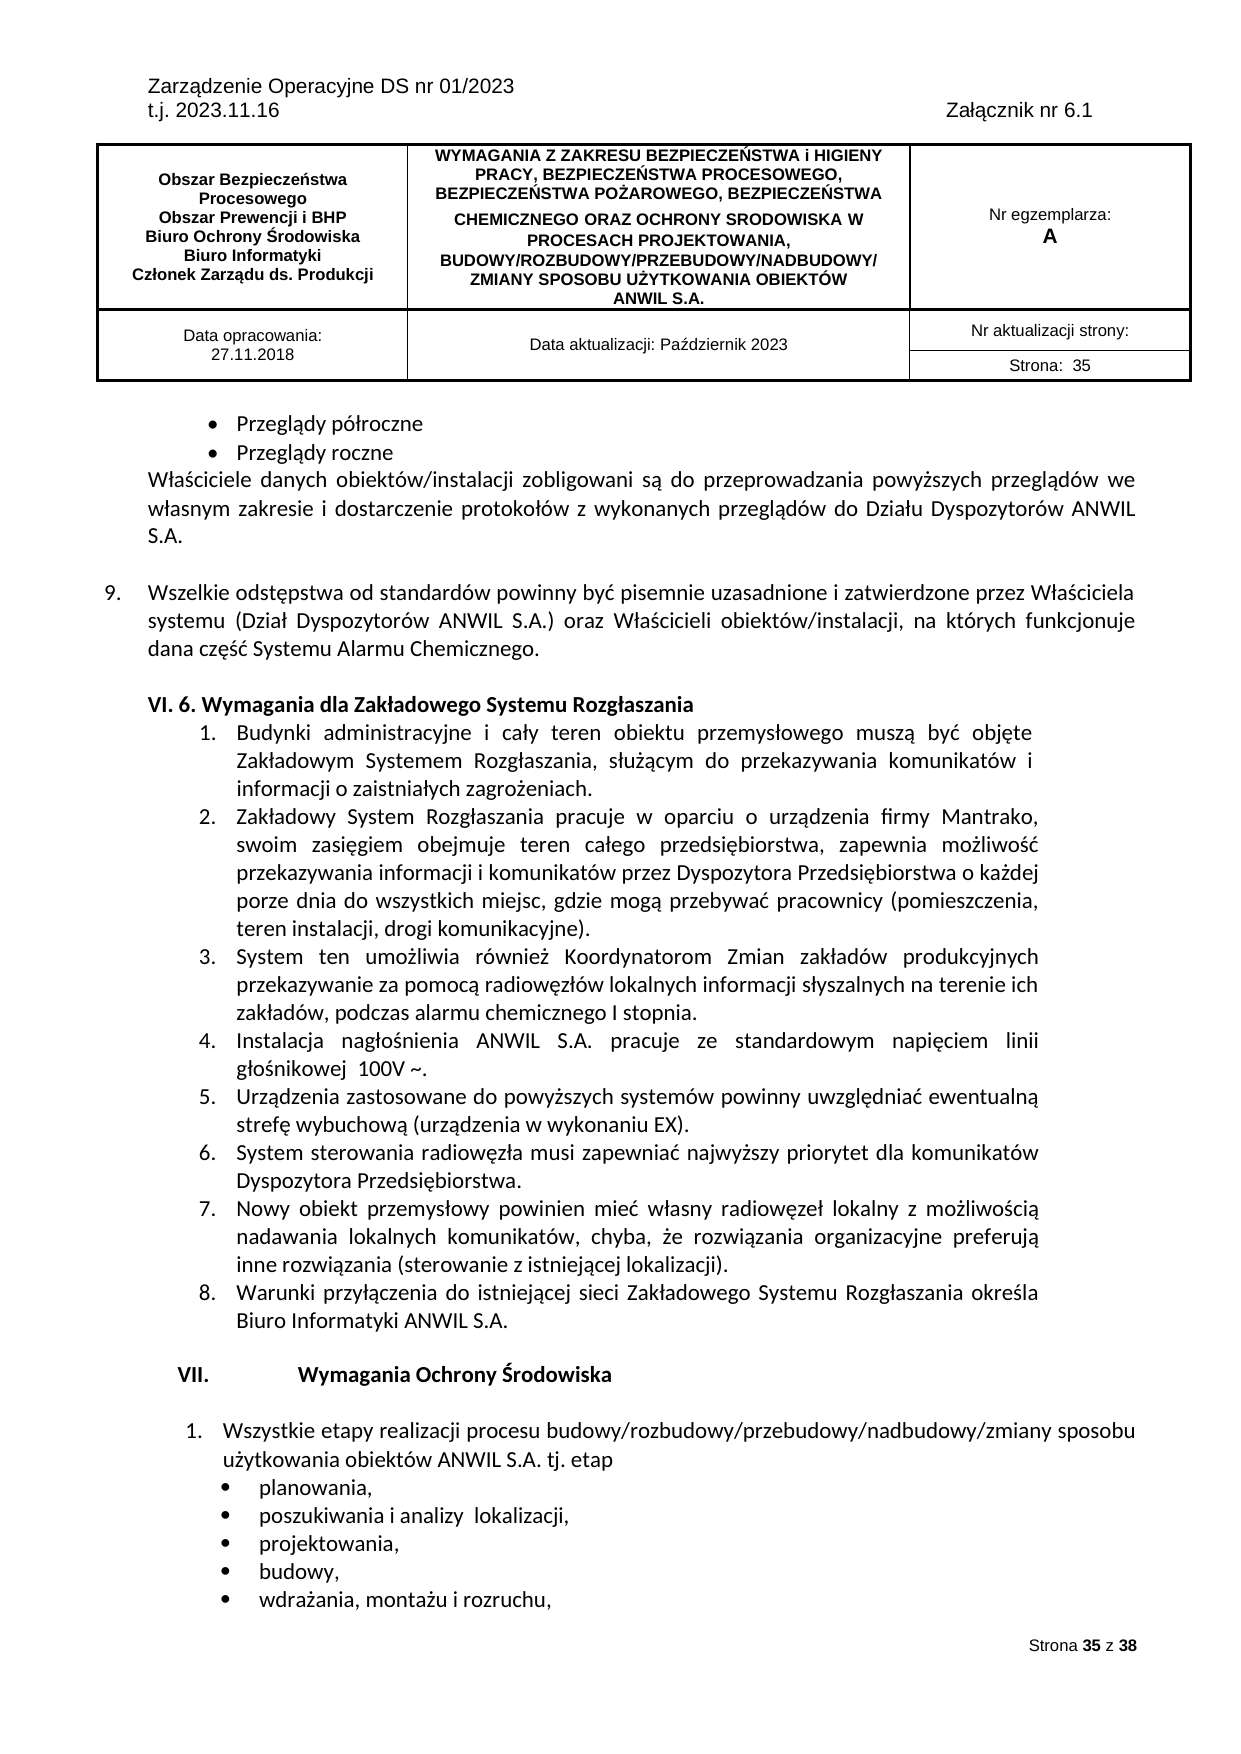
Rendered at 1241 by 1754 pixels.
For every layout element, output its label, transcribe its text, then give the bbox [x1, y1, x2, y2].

list poszukiwania i analizy lokalizacji, [221, 1501, 1137, 1529]
text Właściciele danych obiektów/instalacji zobligowani są do przeprowadzania powyższych przeglądów we własnym zakresie i dostarczenie protokołów z wykonanych przeglądów do Działu Dyspozytorów ANWIL S.A. [148, 466, 1137, 550]
list planowania, [221, 1473, 1137, 1501]
list Przeglądy roczne [207, 438, 1137, 466]
list Wymagania Ochrony Środowiska [177, 1361, 1137, 1389]
table_header Zakładowy System Rozgłaszania pracuje w oparciu o urządzenia firmy Mantrako, swoim zasięgiem obejmuje teren całego przedsiębiorstwa, zapewnia możliwość przekazywania informacji i komunikatów przez Dyspozytora Przedsiębiorstwa o każdej porze dnia do wszystkich miejsc, gdzie mogą przebywać pracownicy (pomieszczenia, teren instalacji, drogi komunikacyjne). System ten umożliwia również Koordynatorom Zmian zakładów produkcyjnych przekazywanie za pomocą radiowęzłów lokalnych informacji słyszalnych na terenie ich zakładów, podczas alarmu chemicznego I stopnia. Instalacja nagłośnienia ANWIL S.A. pracuje ze standardowym napięciem linii głośnikowej 100V ~. Urządzenia zastosowane do powyższych systemów powinny uwzględniać ewentualną strefę wybuchową (urządzenia w wykonaniu EX). System sterowania radiowęzła musi zapewniać najwyższy priorytet dla komunikatów Dyspozytora Przedsiębiorstwa. Nowy obiekt przemysłowy powinien mieć własny radiowęzeł lokalny z możliwością nadawania lokalnych komunikatów, chyba, że rozwiązania organizacyjne preferują inne rozwiązania (sterowanie z istniejącej lokalizacji). Warunki przyłączenia do istniejącej sieci Zakładowego Systemu Rozgłaszania określa Biuro Informatyki ANWIL S.A. [148, 802, 1051, 1361]
list projektowania, [221, 1529, 1137, 1557]
list Wszelkie odstępstwa od standardów powinny być pisemnie uzasadnione i zatwierdzone przez Właściciela systemu (Dział Dyspozytorów ANWIL S.A.) oraz Właścicieli obiektów/instalacji, na których funkcjonuje dana część Systemu Alarmu Chemicznego. [104, 578, 1137, 662]
list Wszystkie etapy realizacji procesu budowy/rozbudowy/przebudowy/nadbudowy/zmiany sposobu użytkowania obiektów ANWIL S.A. tj. etap [185, 1417, 1137, 1473]
list Budynki administracyjne i cały teren obiektu przemysłowego muszą być objęte Zakładowym Systemem Rozgłaszania, służącym do przekazywania komunikatów i informacji o zaistniałych zagrożeniach. [199, 718, 1034, 802]
list budowy, [221, 1557, 1137, 1585]
table_header VI. 6. Wymagania dla Zakładowego Systemu Rozgłaszania [148, 662, 1042, 718]
list wdrażania, montażu i rozruchu, [221, 1585, 1137, 1613]
list Przeglądy półroczne [207, 409, 1137, 438]
